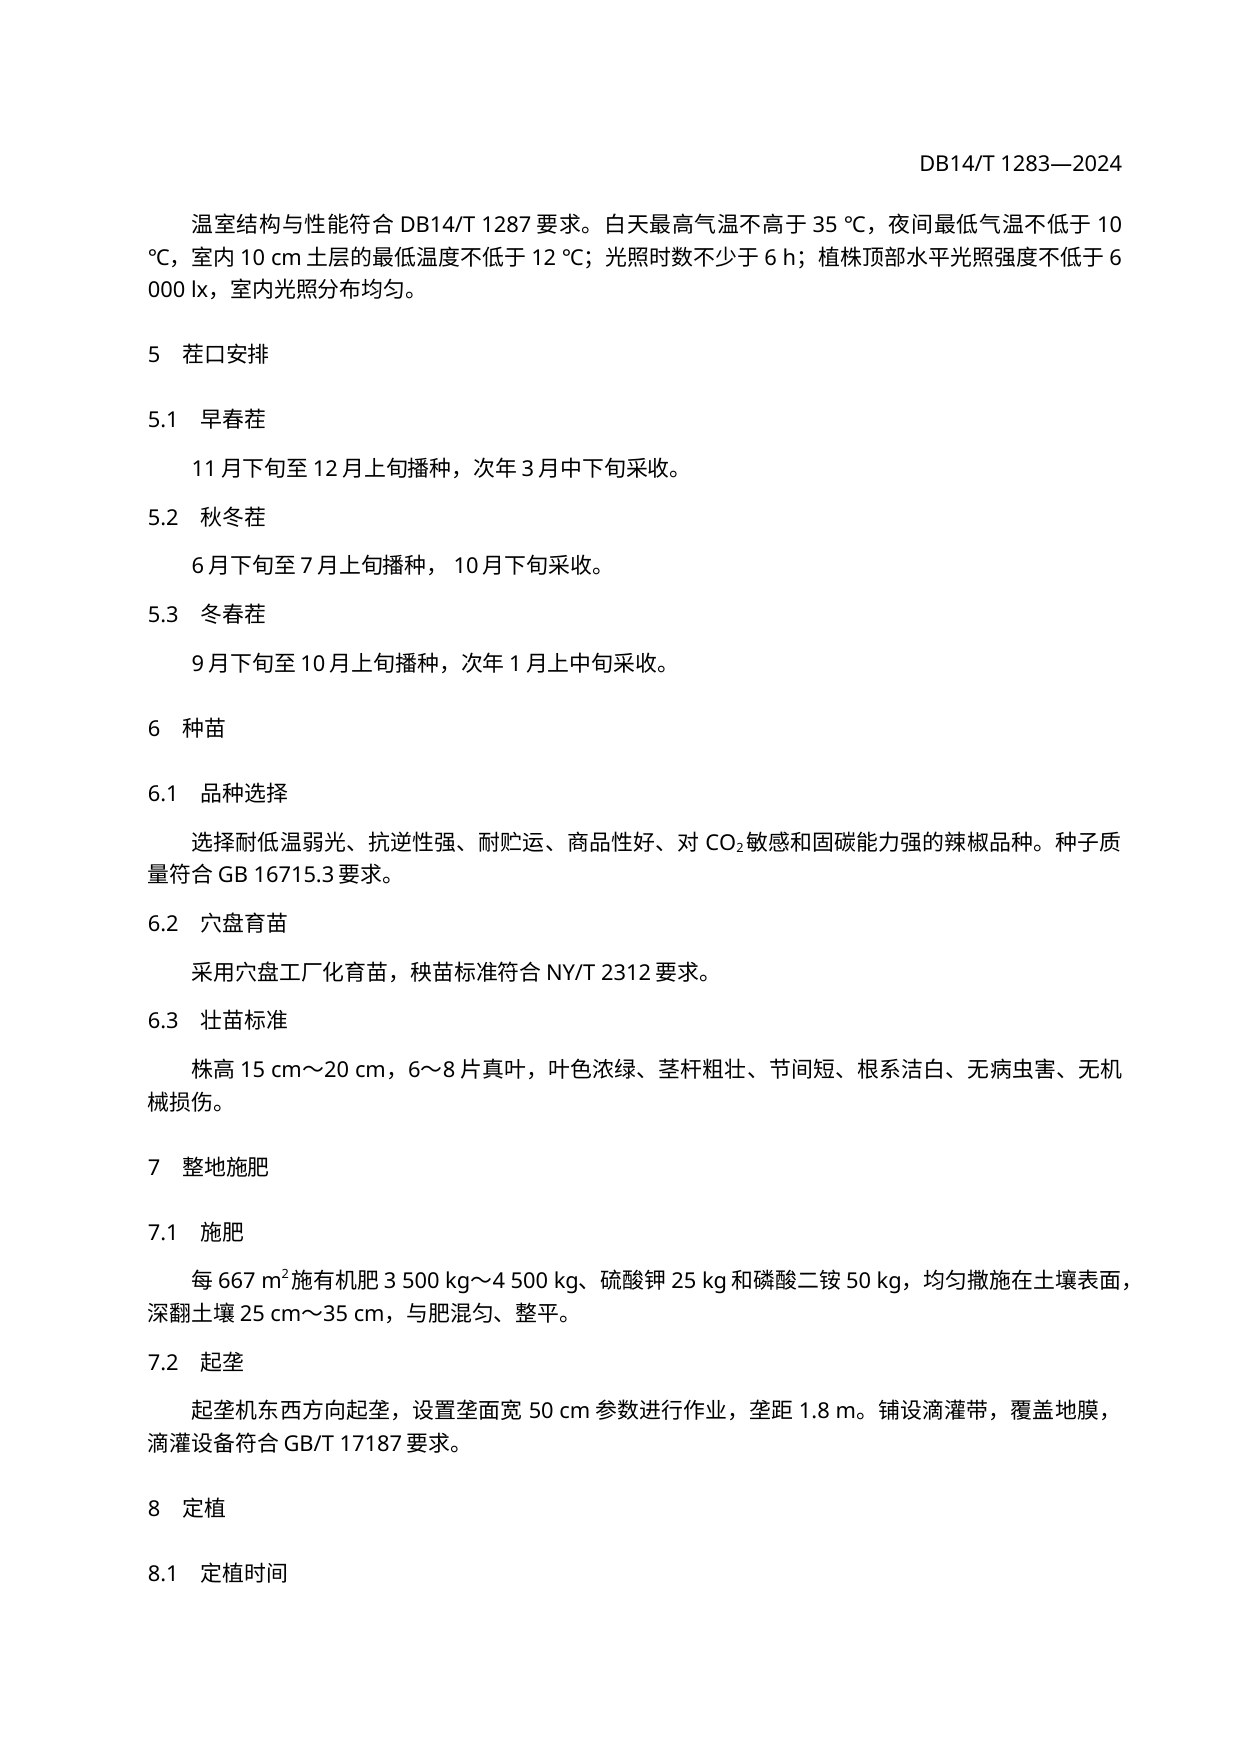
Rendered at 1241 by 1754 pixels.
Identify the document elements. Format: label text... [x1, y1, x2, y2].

text 施肥 [148, 1214, 1122, 1247]
text 温室结构与性能符合DB14/T 1287要求。白天最高气温不高于35 ℃，夜间最低气温不低于10 ℃，室内10 cm土层的最低温度不低于12 ℃；光照时数不少于6 h；植株顶部水平光照强度不低于6 000 lx，室内光照分布均匀。 [148, 207, 1122, 304]
text 早春茬 [148, 402, 1122, 434]
text 起垄 [148, 1344, 1122, 1377]
text 11月下旬至12月上旬播种，次年3月中下旬采收。 [148, 451, 1122, 483]
text 整地施肥 [148, 1149, 1122, 1182]
text 品种选择 [148, 776, 1122, 808]
text 6月下旬至7月上旬播种， 10月下旬采收。 [148, 548, 1122, 581]
text 每667 m2施有机肥3 500 kg～4 500 kg、硫酸钾25 kg和磷酸二铵50 kg，均匀撒施在土壤表面，深翻土壤25 cm～35 cm，与肥混匀、整平。 [148, 1263, 1122, 1328]
text 冬春茬 [148, 597, 1122, 629]
text 选择耐低温弱光、抗逆性强、耐贮运、商品性好、对CO2敏感和固碳能力强的辣椒品种。种子质量符合GB 16715.3要求。 [148, 824, 1122, 889]
text 壮苗标准 [148, 1003, 1122, 1036]
text 穴盘育苗 [148, 906, 1122, 938]
text 种苗 [148, 711, 1122, 743]
text 定植 [148, 1491, 1122, 1523]
text 定植时间 [148, 1556, 1122, 1588]
text 起垄机东西方向起垄，设置垄面宽50 cm参数进行作业，垄距1.8 m。铺设滴灌带，覆盖地膜，滴灌设备符合GB/T 17187要求。 [148, 1393, 1122, 1458]
text 秋冬茬 [148, 499, 1122, 532]
text 采用穴盘工厂化育苗，秧苗标准符合NY/T 2312要求。 [148, 954, 1122, 987]
text 茬口安排 [148, 337, 1122, 369]
text 9月下旬至10月上旬播种，次年1月上中旬采收。 [148, 646, 1122, 678]
text 株高15 cm～20 cm，6～8片真叶，叶色浓绿、茎杆粗壮、节间短、根系洁白、无病虫害、无机械损伤。 [148, 1052, 1122, 1117]
